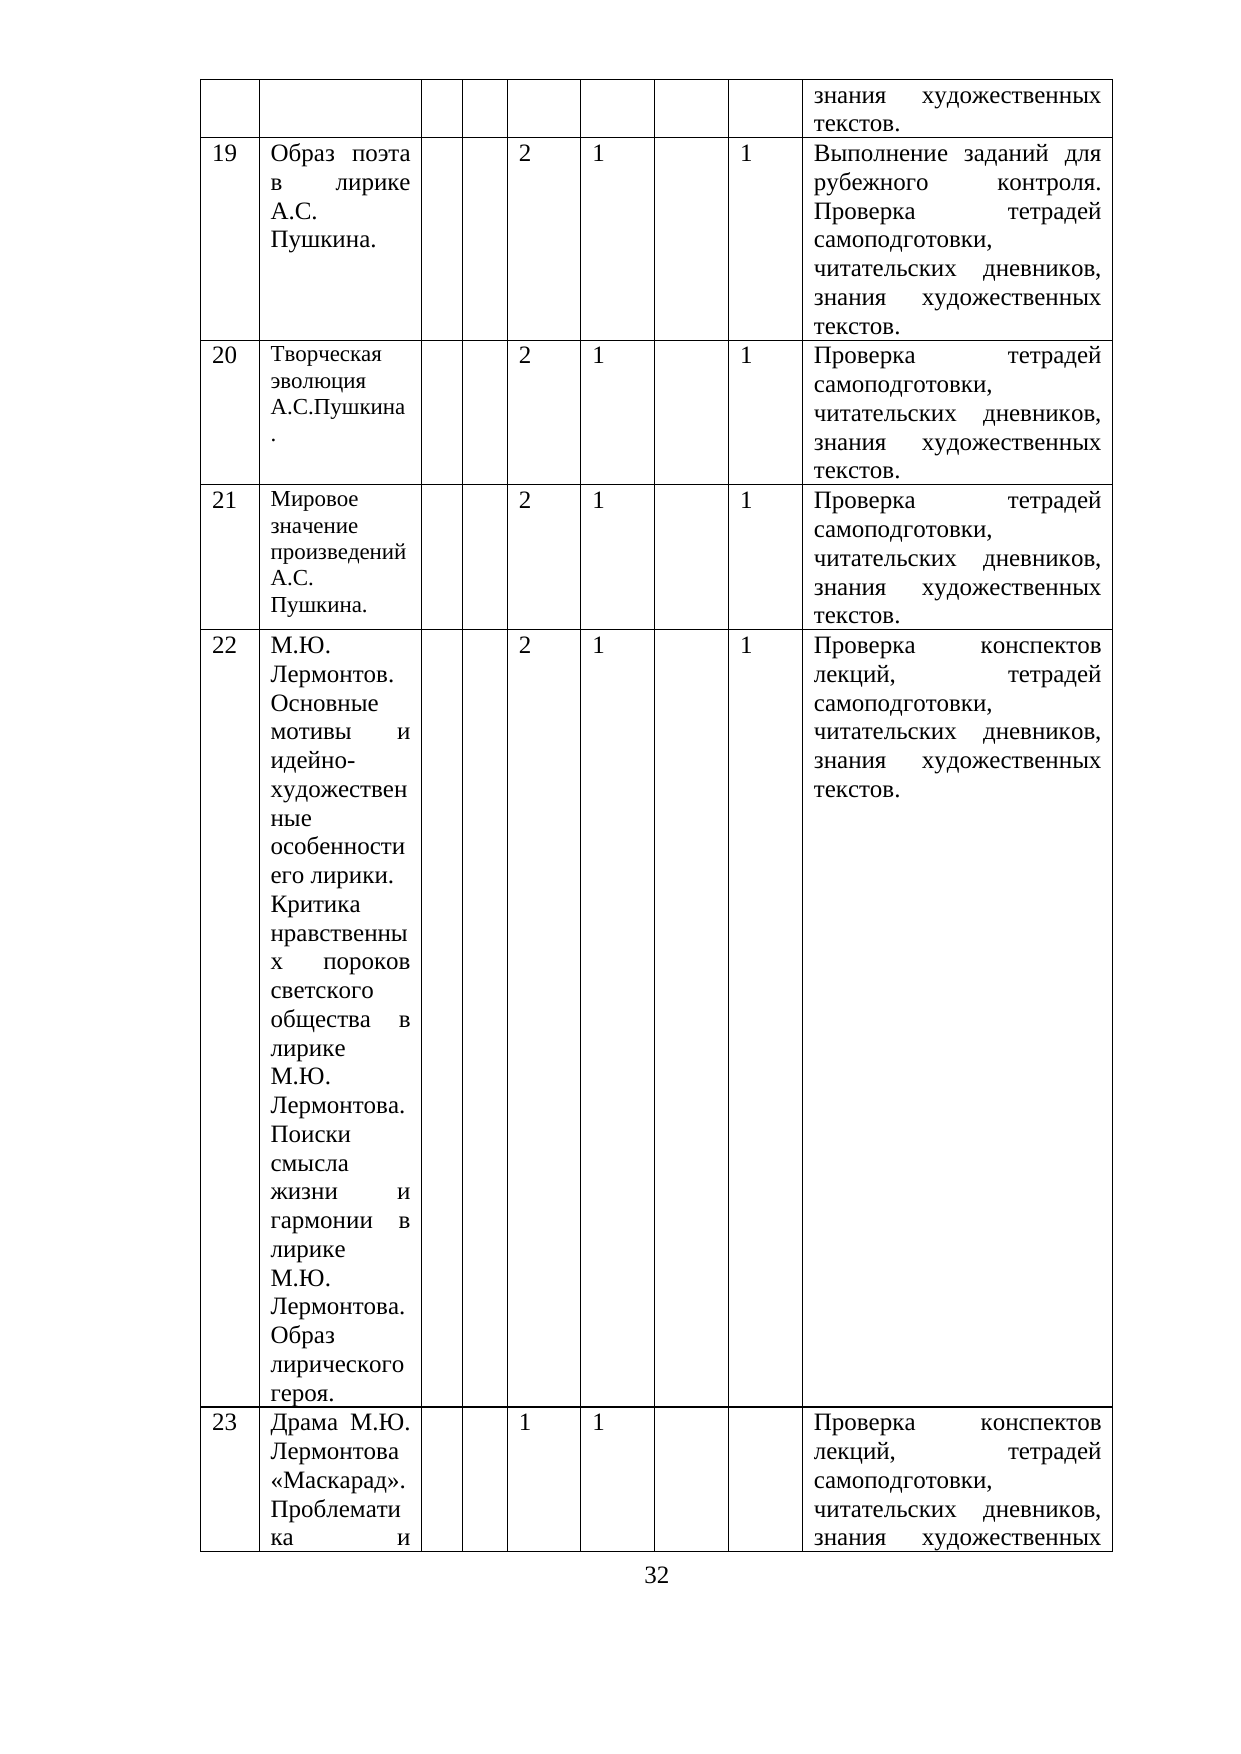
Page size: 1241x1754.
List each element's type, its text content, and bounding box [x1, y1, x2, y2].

table_cell [463, 1408, 507, 1551]
table_cell 1 [729, 80, 802, 137]
table_cell 1 [581, 485, 654, 629]
table_cell [463, 341, 507, 484]
table_cell Творческая эволюция А.С.Пушкина. [260, 341, 421, 484]
table_cell 2 [508, 485, 580, 629]
table_cell Проверка тетрадей самоподготовки, читательских дневников, знания художественных текстов. [803, 485, 1112, 629]
table_cell 19 [201, 138, 259, 339]
table_cell 23 [201, 1408, 259, 1551]
table_cell [463, 485, 507, 629]
table_cell 1 [581, 341, 654, 484]
table_cell [655, 138, 728, 339]
table_cell 2 [508, 341, 580, 484]
table_cell [422, 80, 462, 137]
table_cell 1 [581, 138, 654, 339]
table_cell [422, 341, 462, 484]
table_cell [655, 630, 728, 1406]
table_cell [729, 1408, 802, 1551]
table_cell Образ поэта в лирике А.С. Пушкина. [260, 138, 421, 339]
table_cell 22 [201, 630, 259, 1406]
table_cell [463, 80, 507, 137]
table_cell [655, 341, 728, 484]
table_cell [260, 80, 421, 137]
table_cell 2 [508, 80, 580, 137]
table_cell 1 [581, 630, 654, 1406]
table_cell 2 [508, 630, 580, 1406]
table_cell [463, 630, 507, 1406]
table_cell 18 [201, 80, 259, 137]
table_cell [803, 80, 1112, 137]
table_cell [655, 1408, 728, 1551]
table_cell 1 [581, 80, 654, 137]
table_cell 1 [581, 1408, 654, 1551]
table_cell [463, 138, 507, 339]
table_cell Мировое значение произведений А.С. Пушкина. [260, 485, 421, 629]
table_cell [422, 138, 462, 339]
table_cell 1 [729, 630, 802, 1406]
table_cell [655, 485, 728, 629]
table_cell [803, 138, 1112, 339]
table_cell 21 [201, 485, 259, 629]
table_cell 1 [729, 341, 802, 484]
table_cell 1 [508, 1408, 580, 1551]
table_cell [422, 1408, 462, 1551]
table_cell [803, 1408, 1112, 1551]
table_cell 2 [508, 138, 580, 339]
table_cell [655, 80, 728, 137]
table_cell 1 [729, 138, 802, 339]
table_cell М.Ю. Лермонтов. Основные мотивы и идейно-художественные особенности его лирики. Критика нравственных пороков светского общества в лирике М.Ю. Лермонтова. Поиски смысла жизни и гармонии в лирике М.Ю. Лермонтова. Образ лирического героя. [260, 630, 421, 1406]
table_cell Проверка тетрадей самоподготовки, читательских дневников, знания художественных текстов. [803, 341, 1112, 484]
table_cell Проверка конспектов лекций, тетрадей самоподготовки, читательских дневников, знания художественных текстов. [803, 630, 1112, 1406]
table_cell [260, 1408, 421, 1551]
table_cell 1 [729, 485, 802, 629]
table_cell 20 [201, 341, 259, 484]
table_cell [422, 630, 462, 1406]
table_cell [422, 485, 462, 629]
